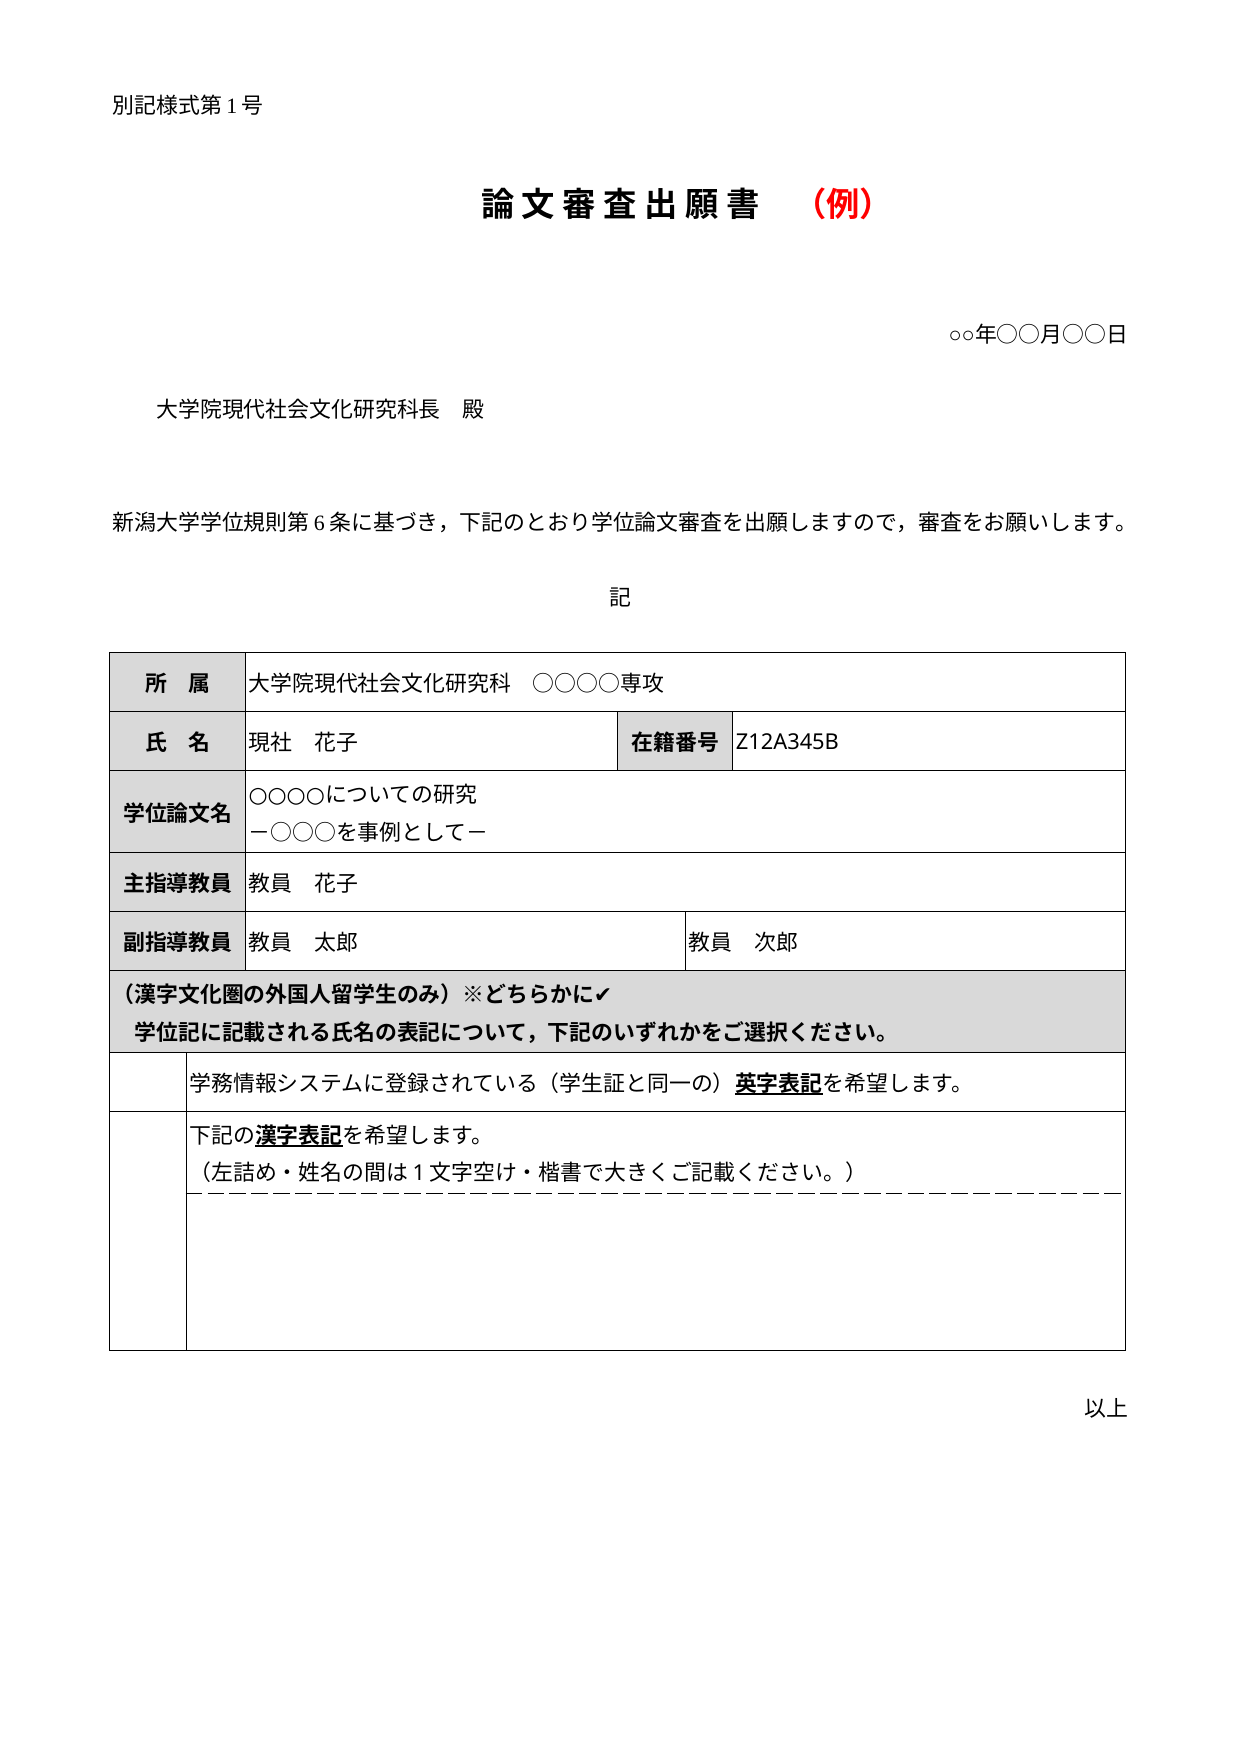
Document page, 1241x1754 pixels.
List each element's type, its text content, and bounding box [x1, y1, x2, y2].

text ○○年○○月○○日 [112, 314, 1128, 352]
table_cell 在籍番号 [618, 712, 732, 770]
table_cell 下記の漢字表記を希望します。 （左詰め・姓名の間は1文字空け・楷書で大きくご記載ください。） [187, 1112, 1125, 1193]
text 新潟大学学位規則第6条に基づき，下記のとおり学位論文審査を出願しますので，審査をお願いします。 [112, 502, 1128, 539]
table_cell 主指導教員 [110, 853, 245, 911]
table_cell Z12A345B [733, 712, 1125, 770]
table_cell [110, 1053, 186, 1111]
table_header 所 属 [110, 653, 245, 711]
table_cell 学位論文名 [110, 771, 245, 852]
table_cell 氏 名 [110, 712, 245, 770]
table_cell [187, 1193, 1125, 1350]
table_cell 教員 花子 [246, 853, 1125, 911]
text 記 [112, 577, 1128, 614]
table_cell [110, 1112, 186, 1350]
text 以上 [112, 1388, 1128, 1426]
table_cell （漢字文化圏の外国人留学生のみ）※どちらかに✔ 学位記に記載される氏名の表記について，下記のいずれかをご選択ください。 [110, 971, 1125, 1052]
table_cell 教員 太郎 [246, 912, 685, 970]
table_cell 現社 花子 [246, 712, 617, 770]
text 大学院現代社会文化研究科長 殿 [112, 389, 1128, 427]
table_cell 副指導教員 [110, 912, 245, 970]
text 論 文 審 査 出 願 書 （例） [112, 164, 1128, 239]
table_header 大学院現代社会文化研究科 ○○○○専攻 [246, 653, 1125, 711]
table_cell ○○○○についての研究 －○○○を事例として－ [246, 771, 1125, 852]
table_cell 教員 次郎 [686, 912, 1125, 970]
table_cell 学務情報システムに登録されている（学生証と同一の）英字表記を希望します。 [187, 1053, 1125, 1111]
